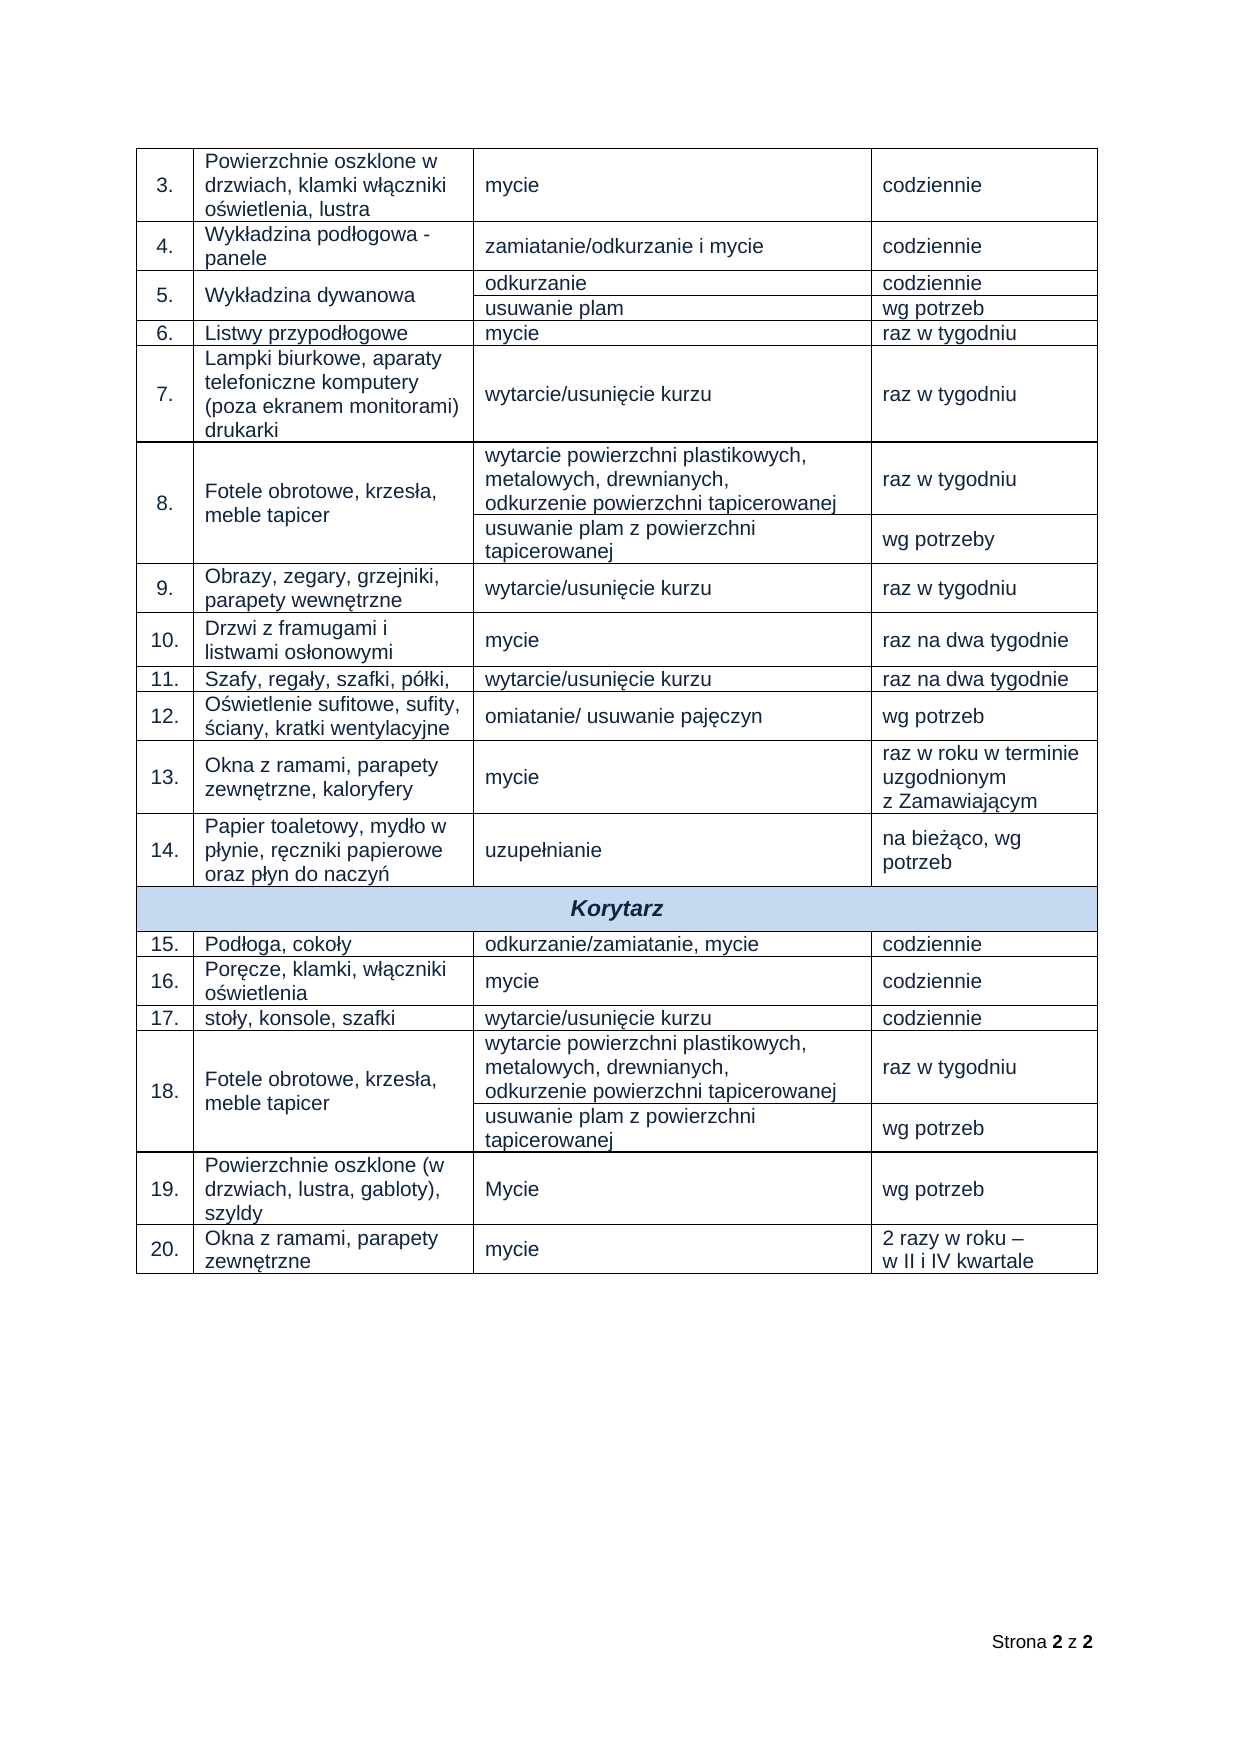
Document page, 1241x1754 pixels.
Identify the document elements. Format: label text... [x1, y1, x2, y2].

table_cell Obrazy, zegary, grzejniki, parapety wewnętrzne [194, 564, 473, 612]
table_cell raz na dwa tygodnie [872, 613, 1097, 666]
table_cell 2 razy w roku – w II i IV kwartale [872, 1225, 1097, 1273]
table_cell stoły, konsole, szafki [194, 1006, 473, 1029]
table_cell na bieżąco, wg potrzeb [872, 814, 1097, 886]
table_cell wytarcie powierzchni plastikowych, metalowych, drewnianych, odkurzenie powierzchni tapicerowanej [474, 1031, 871, 1102]
table_cell wytarcie powierzchni plastikowych, metalowych, drewnianych, odkurzenie powierzchni tapicerowanej [474, 443, 871, 514]
table_cell raz w tygodniu [872, 443, 1097, 514]
table_cell usuwanie plam [474, 296, 871, 319]
table_cell Mycie [474, 1153, 871, 1224]
table_cell Listwy przypodłogowe [194, 321, 473, 344]
table_cell 10. [137, 613, 193, 666]
table_cell usuwanie plam z powierzchni tapicerowanej [474, 515, 871, 563]
table_cell codziennie [872, 149, 1097, 221]
table_cell wg potrzeby [872, 515, 1097, 563]
table_cell 9. [137, 564, 193, 612]
table_cell Drzwi z framugami i listwami osłonowymi [194, 613, 473, 666]
table_cell codziennie [872, 932, 1097, 956]
table_cell Fotele obrotowe, krzesła, meble tapicer [194, 1031, 473, 1151]
table_cell odkurzanie/zamiatanie, mycie [474, 932, 871, 956]
table_cell Szafy, regały, szafki, półki, [194, 667, 473, 691]
table_cell mycie [474, 1225, 871, 1273]
table_cell 19. [137, 1153, 193, 1224]
table_cell wytarcie/usunięcie kurzu [474, 1006, 871, 1029]
table_cell 5. [137, 271, 193, 319]
table_cell Oświetlenie sufitowe, sufity, ściany, kratki wentylacyjne [194, 692, 473, 740]
table_cell omiatanie/ usuwanie pajęczyn [474, 692, 871, 740]
table_cell mycie [474, 321, 871, 344]
table_cell 12. [137, 692, 193, 740]
table_cell 14. [137, 814, 193, 886]
table_cell mycie [474, 957, 871, 1004]
table_cell 7. [137, 346, 193, 441]
table_cell codziennie [872, 271, 1097, 294]
table_cell 13. [137, 741, 193, 813]
table_cell 17. [137, 1006, 193, 1029]
table_cell wg potrzeb [872, 296, 1097, 319]
table_cell 20. [137, 1225, 193, 1273]
table_cell Fotele obrotowe, krzesła, meble tapicer [194, 443, 473, 563]
table_cell codziennie [872, 957, 1097, 1004]
table_cell wg potrzeb [872, 1153, 1097, 1224]
table_cell 3. [137, 149, 193, 221]
table_cell Poręcze, klamki, włączniki oświetlenia [194, 957, 473, 1004]
table_cell Papier toaletowy, mydło w płynie, ręczniki papierowe oraz płyn do naczyń [194, 814, 473, 886]
table_cell 4. [137, 222, 193, 269]
table_cell wytarcie/usunięcie kurzu [474, 564, 871, 612]
table_cell Lampki biurkowe, aparaty telefoniczne komputery (poza ekranem monitorami) drukarki [194, 346, 473, 441]
table_cell 16. [137, 957, 193, 1004]
table_cell Powierzchnie oszklone (w drzwiach, lustra, gabloty), szyldy [194, 1153, 473, 1224]
table_cell raz w tygodniu [872, 564, 1097, 612]
table_cell usuwanie plam z powierzchni tapicerowanej [474, 1104, 871, 1151]
table_cell 15. [137, 932, 193, 956]
table_cell raz w roku w terminie uzgodnionym z Zamawiającym [872, 741, 1097, 813]
table_cell 18. [137, 1031, 193, 1151]
table_cell 8. [137, 443, 193, 563]
table_cell wytarcie/usunięcie kurzu [474, 667, 871, 691]
table_cell wg potrzeb [872, 692, 1097, 740]
table_cell 11. [137, 667, 193, 691]
table_cell wg potrzeb [872, 1104, 1097, 1151]
table_cell Podłoga, cokoły [194, 932, 473, 956]
table_cell codziennie [872, 1006, 1097, 1029]
table_cell Wykładzina dywanowa [194, 271, 473, 319]
table_cell Okna z ramami, parapety zewnętrzne [194, 1225, 473, 1273]
table_cell Korytarz [137, 887, 1097, 931]
table_cell uzupełnianie [474, 814, 871, 886]
table_cell Powierzchnie oszklone w drzwiach, klamki włączniki oświetlenia, lustra [194, 149, 473, 221]
table_cell odkurzanie [474, 271, 871, 294]
table_cell raz na dwa tygodnie [872, 667, 1097, 691]
table_cell codziennie [872, 222, 1097, 269]
table_cell raz w tygodniu [872, 1031, 1097, 1102]
table_cell mycie [474, 741, 871, 813]
table_cell zamiatanie/odkurzanie i mycie [474, 222, 871, 269]
table_cell Wykładzina podłogowa - panele [194, 222, 473, 269]
table_cell mycie [474, 613, 871, 666]
table_cell wytarcie/usunięcie kurzu [474, 346, 871, 441]
table_cell raz w tygodniu [872, 346, 1097, 441]
table_cell mycie [474, 149, 871, 221]
table_cell Okna z ramami, parapety zewnętrzne, kaloryfery [194, 741, 473, 813]
table_cell 6. [137, 321, 193, 344]
table_cell raz w tygodniu [872, 321, 1097, 344]
